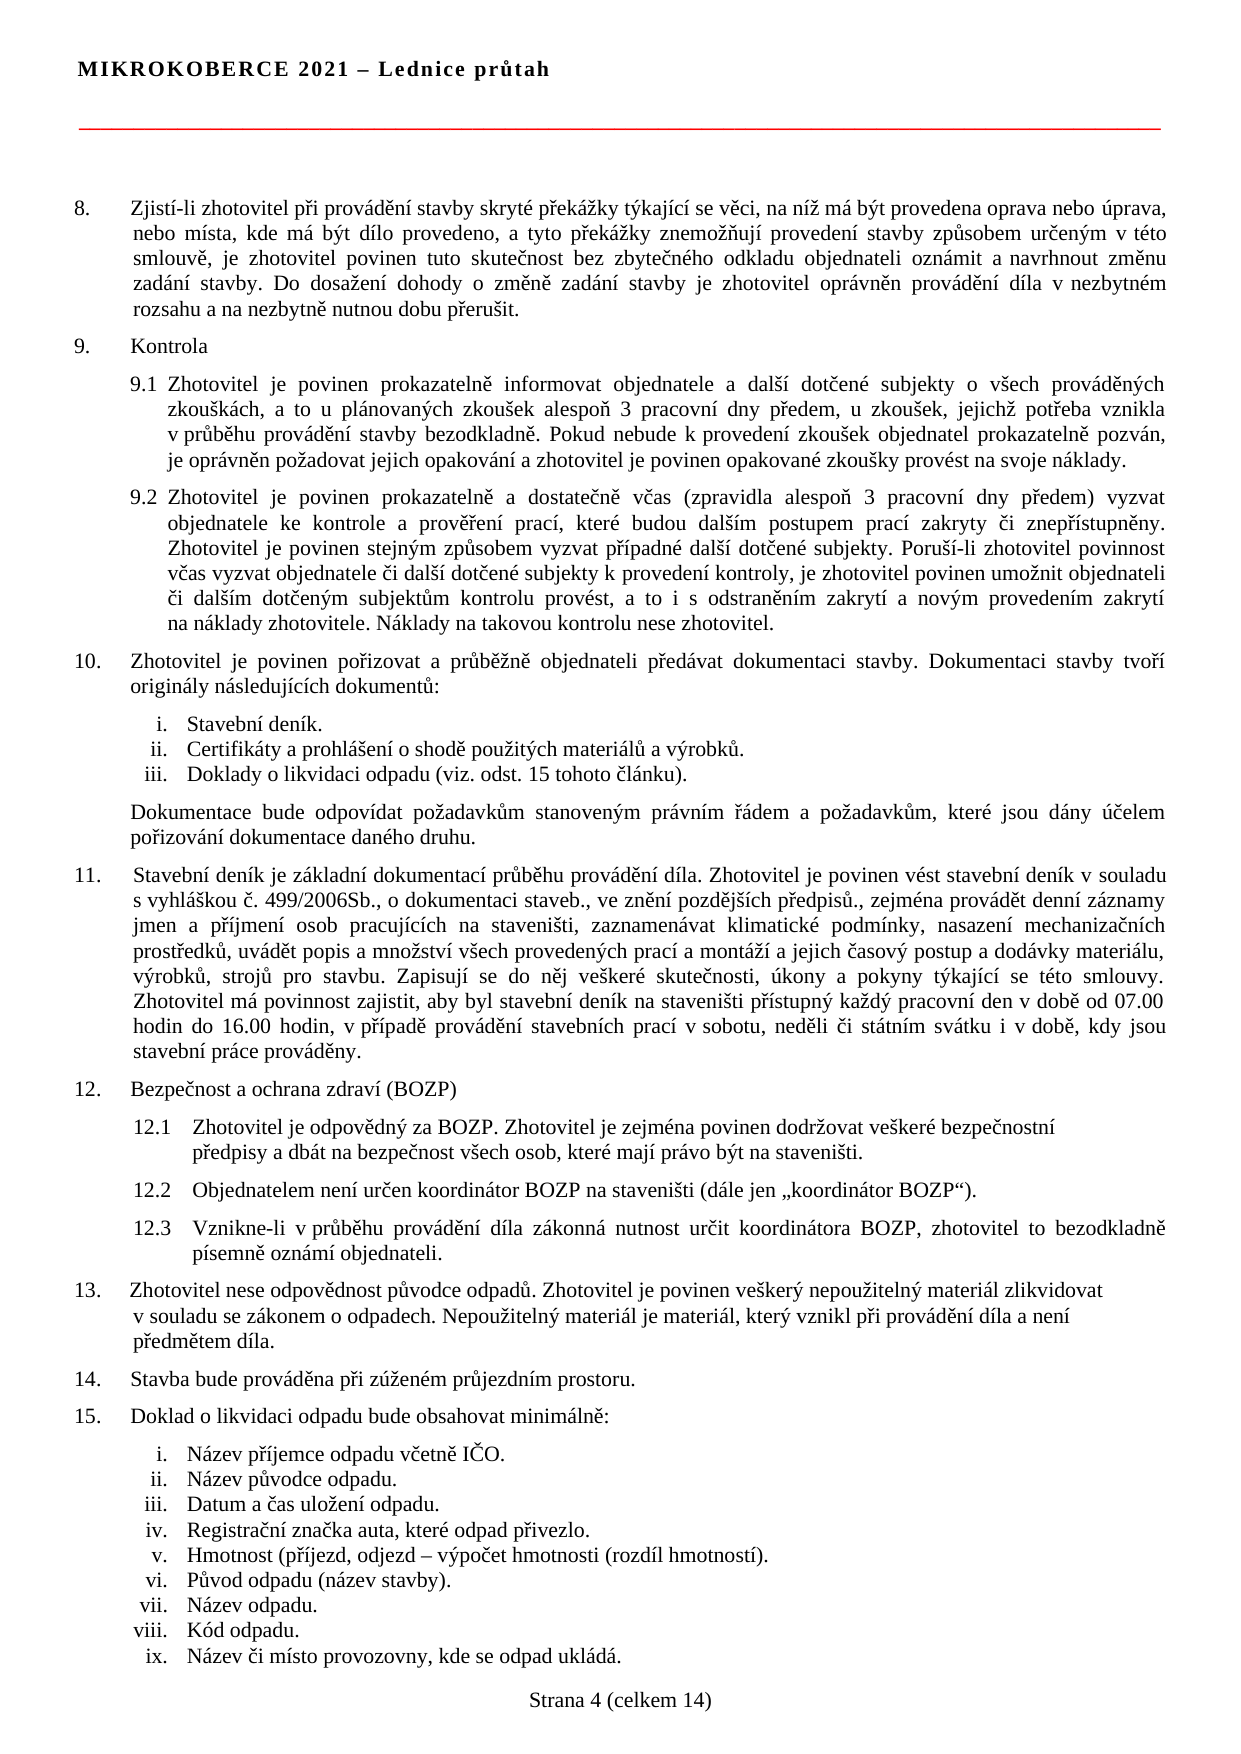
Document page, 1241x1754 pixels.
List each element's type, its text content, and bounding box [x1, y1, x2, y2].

list Objednatelem není určen koordinátor BOZP na staveništi (dále jen „koordinátor BOZP“). [133, 1177, 1167, 1202]
list Zjistí-li zhotovitel při provádění stavby skryté překážky týkající se věci, na níž má být provedena oprava nebo úprava, nebo místa, kde má být dílo provedeno, a tyto překážky znemožňují provedení stavby způsobem určeným v této smlouvě, je zhotovitel povinen tuto skutečnost bez zbytečného odkladu objednateli oznámit a navrhnout změnu zadání stavby. Do dosažení dohody o změně zadání stavby je zhotovitel oprávněn provádění díla v nezbytném rozsahu a na nezbytně nutnou dobu přerušit. [74, 195, 1167, 321]
list Vznikne-li v průběhu provádění díla zákonná nutnost určit koordinátora BOZP, zhotovitel to bezodkladně písemně oznámí objednateli. [133, 1214, 1167, 1265]
list Zhotovitel je odpovědný za BOZP. Zhotovitel je zejména povinen dodržovat veškeré bezpečnostní [133, 1114, 1167, 1139]
list Hmotnost (příjezd, odjezd – výpočet hmotnosti (rozdíl hmotností). [168, 1542, 1167, 1567]
list Název či místo provozovny, kde se odpad ukládá. [168, 1643, 1167, 1668]
list Doklady o likvidaci odpadu (viz. odst. 15 tohoto článku). [168, 761, 1167, 787]
list Kód odpadu. [168, 1617, 1167, 1643]
list Stavba bude prováděna při zúženém průjezdním prostoru. [74, 1366, 1167, 1391]
list Původ odpadu (název stavby). [168, 1567, 1167, 1592]
list Název odpadu. [168, 1592, 1167, 1617]
list Zhotovitel je povinen prokazatelně a dostatečně včas (zpravidla alespoň 3 pracovní dny předem) vyzvat objednatele ke kontrole a prověření prací, které budou dalším postupem prací zakryty či znepřístupněny. Zhotovitel je povinen stejným způsobem vyzvat případné další dotčené subjekty. Poruší-li zhotovitel povinnost včas vyzvat objednatele či další dotčené subjekty k provedení kontroly, je zhotovitel povinen umožnit objednateli či dalším dotčeným subjektům kontrolu provést, a to i s odstraněním zakrytí a novým provedením zakrytí na náklady zhotovitele. Náklady na takovou kontrolu nese zhotovitel. [130, 484, 1167, 636]
list Kontrola [74, 333, 1167, 358]
list Zhotovitel nese odpovědnost původce odpadů. Zhotovitel je povinen veškerý nepoužitelný materiál zlikvidovat v souladu se zákonem o odpadech. Nepoužitelný materiál je materiál, který vznikl při provádění díla a není předmětem díla. [74, 1277, 1167, 1353]
list Název původce odpadu. [168, 1466, 1167, 1491]
list Datum a čas uložení odpadu. [168, 1491, 1167, 1517]
text Dokumentace bude odpovídat požadavkům stanoveným právním řádem a požadavkům, které jsou dány účelem pořizování dokumentace daného druhu. [130, 799, 1167, 849]
list Stavební deník. [168, 711, 1167, 736]
list Zhotovitel je povinen prokazatelně informovat objednatele a další dotčené subjekty o všech prováděných zkouškách, a to u plánovaných zkoušek alespoň 3 pracovní dny předem, u zkoušek, jejichž potřeba vznikla v průběhu provádění stavby bezodkladně. Pokud nebude k provedení zkoušek objednatel prokazatelně pozván, je oprávněn požadovat jejich opakování a zhotovitel je povinen opakované zkoušky provést na svoje náklady. [130, 371, 1167, 472]
list Stavební deník je základní dokumentací průběhu provádění díla. Zhotovitel je povinen vést stavební deník v souladu s vyhláškou č. 499/2006Sb., o dokumentaci staveb., ve znění pozdějších předpisů., zejména provádět denní záznamy jmen a příjmení osob pracujících na staveništi, zaznamenávat klimatické podmínky, nasazení mechanizačních prostředků, uvádět popis a množství všech provedených prací a montáží a jejich časový postup a dodávky materiálu, výrobků, strojů pro stavbu. Zapisují se do něj veškeré skutečnosti, úkony a pokyny týkající se této smlouvy. Zhotovitel má povinnost zajistit, aby byl stavební deník na staveništi přístupný každý pracovní den v době od 07.00 hodin do 16.00 hodin, v případě provádění stavebních prací v sobotu, neděli či státním svátku i v době, kdy jsou stavební práce prováděny. [74, 862, 1167, 1064]
list Registrační značka auta, které odpad přivezlo. [168, 1517, 1167, 1542]
list Zhotovitel je povinen pořizovat a průběžně objednateli předávat dokumentaci stavby. Dokumentaci stavby tvoří originály následujících dokumentů: [74, 648, 1167, 698]
list předpisy a dbát na bezpečnost všech osob, které mají právo být na staveništi. [192, 1139, 1167, 1164]
list Certifikáty a prohlášení o shodě použitých materiálů a výrobků. [168, 736, 1167, 761]
list Bezpečnost a ochrana zdraví (BOZP) [74, 1076, 1167, 1101]
list Název příjemce odpadu včetně IČO. [168, 1441, 1167, 1466]
list Doklad o likvidaci odpadu bude obsahovat minimálně: [74, 1403, 1167, 1428]
